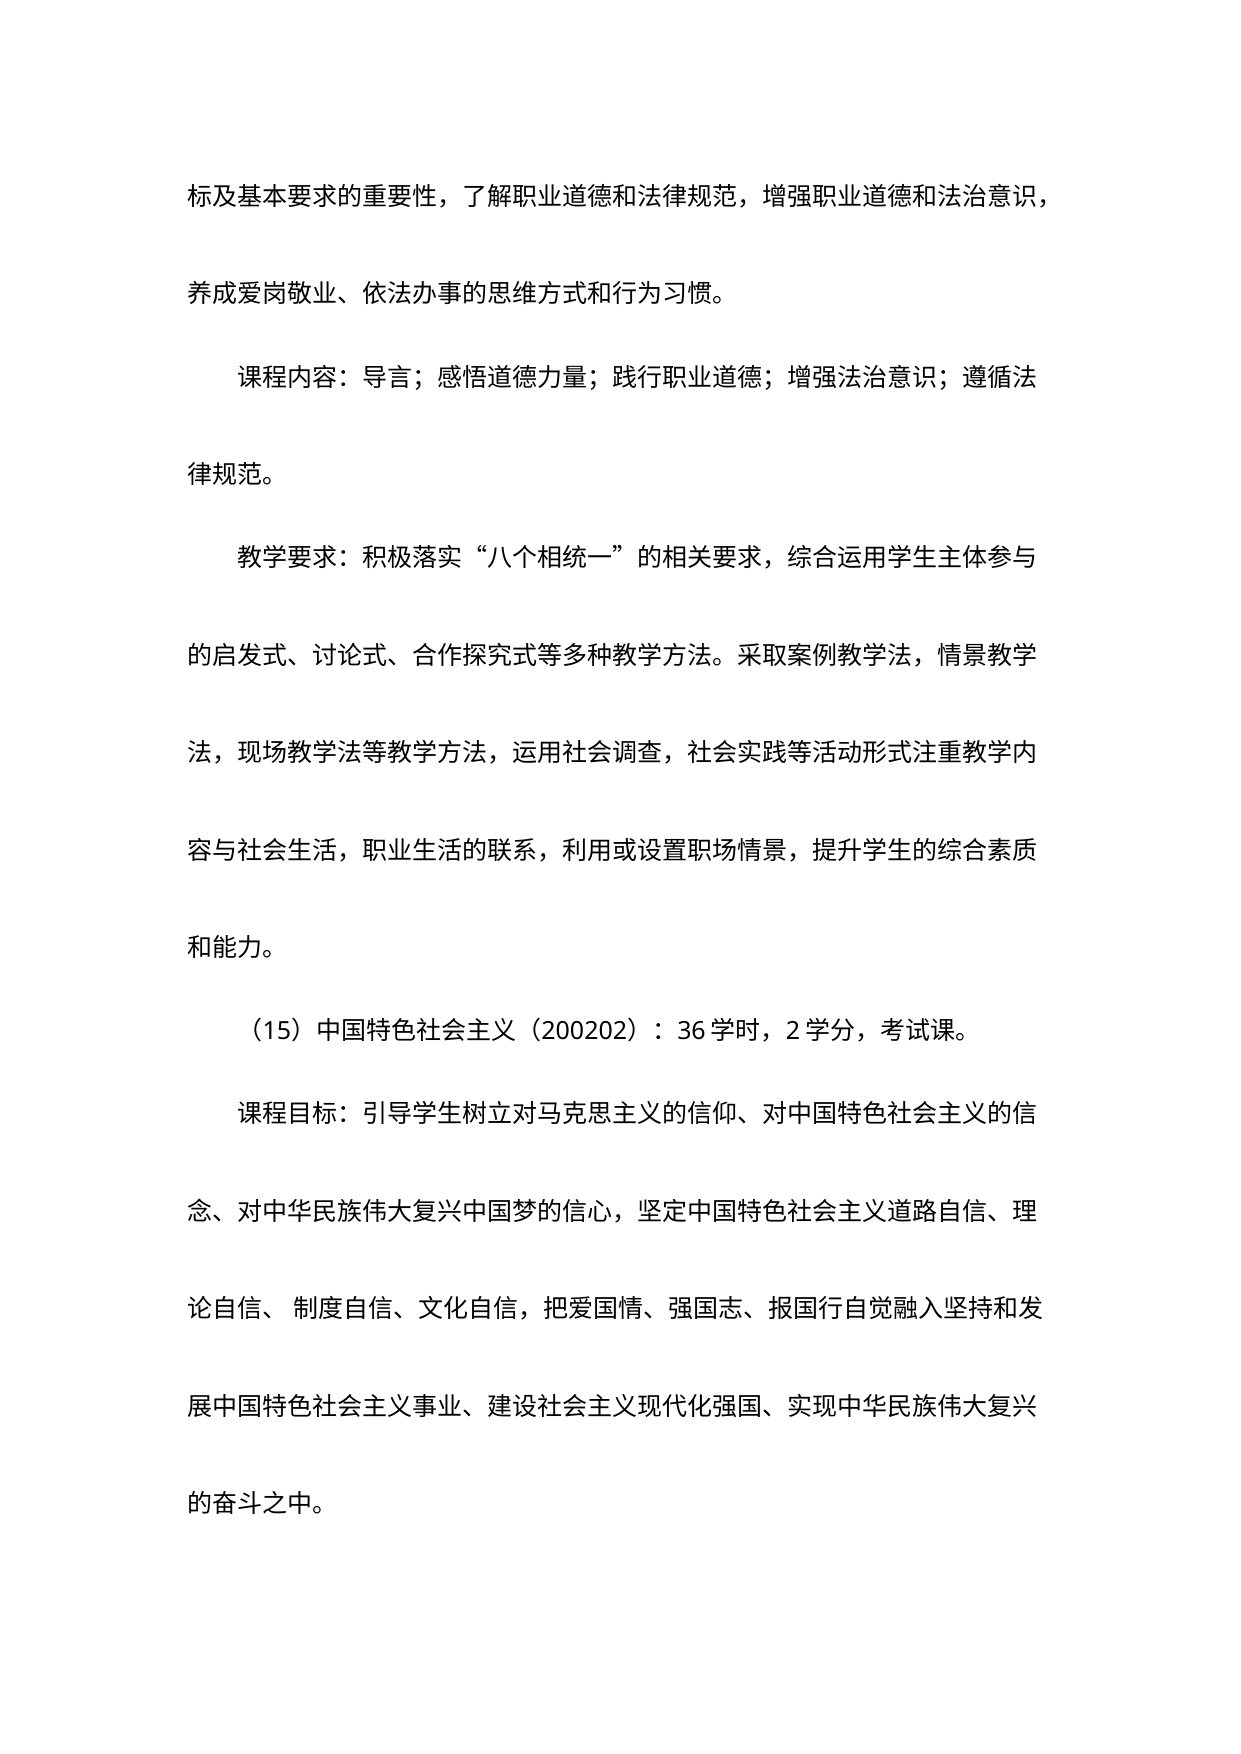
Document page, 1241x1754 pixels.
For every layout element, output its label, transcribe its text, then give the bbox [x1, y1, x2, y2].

text 教学要求：积极落实“八个相统一”的相关要求，综合运用学生主体参与的启发式、讨论式、合作探究式等多种教学方法。采取案例教学法，情景教学法，现场教学法等教学方法，运用社会调查，社会实践等活动形式注重教学内容与社会生活，职业生活的联系，利用或设置职场情景，提升学生的综合素质和能力。 [187, 523, 1053, 978]
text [187, 162, 1053, 324]
text （15）中国特色社会主义（200202）：36学时，2学分，考试课。 [187, 996, 1053, 1061]
text 课程内容：导言；感悟道德力量；践行职业道德；增强法治意识；遵循法律规范。 [187, 343, 1053, 505]
text 课程目标：引导学生树立对马克思主义的信仰、对中国特色社会主义的信念、对中华民族伟大复兴中国梦的信心，坚定中国特色社会主义道路自信、理论自信、 制度自信、文化自信，把爱国情、强国志、报国行自觉融入坚持和发展中国特色社会主义事业、建设社会主义现代化强国、实现中华民族伟大复兴的奋斗之中。 [187, 1079, 1053, 1534]
